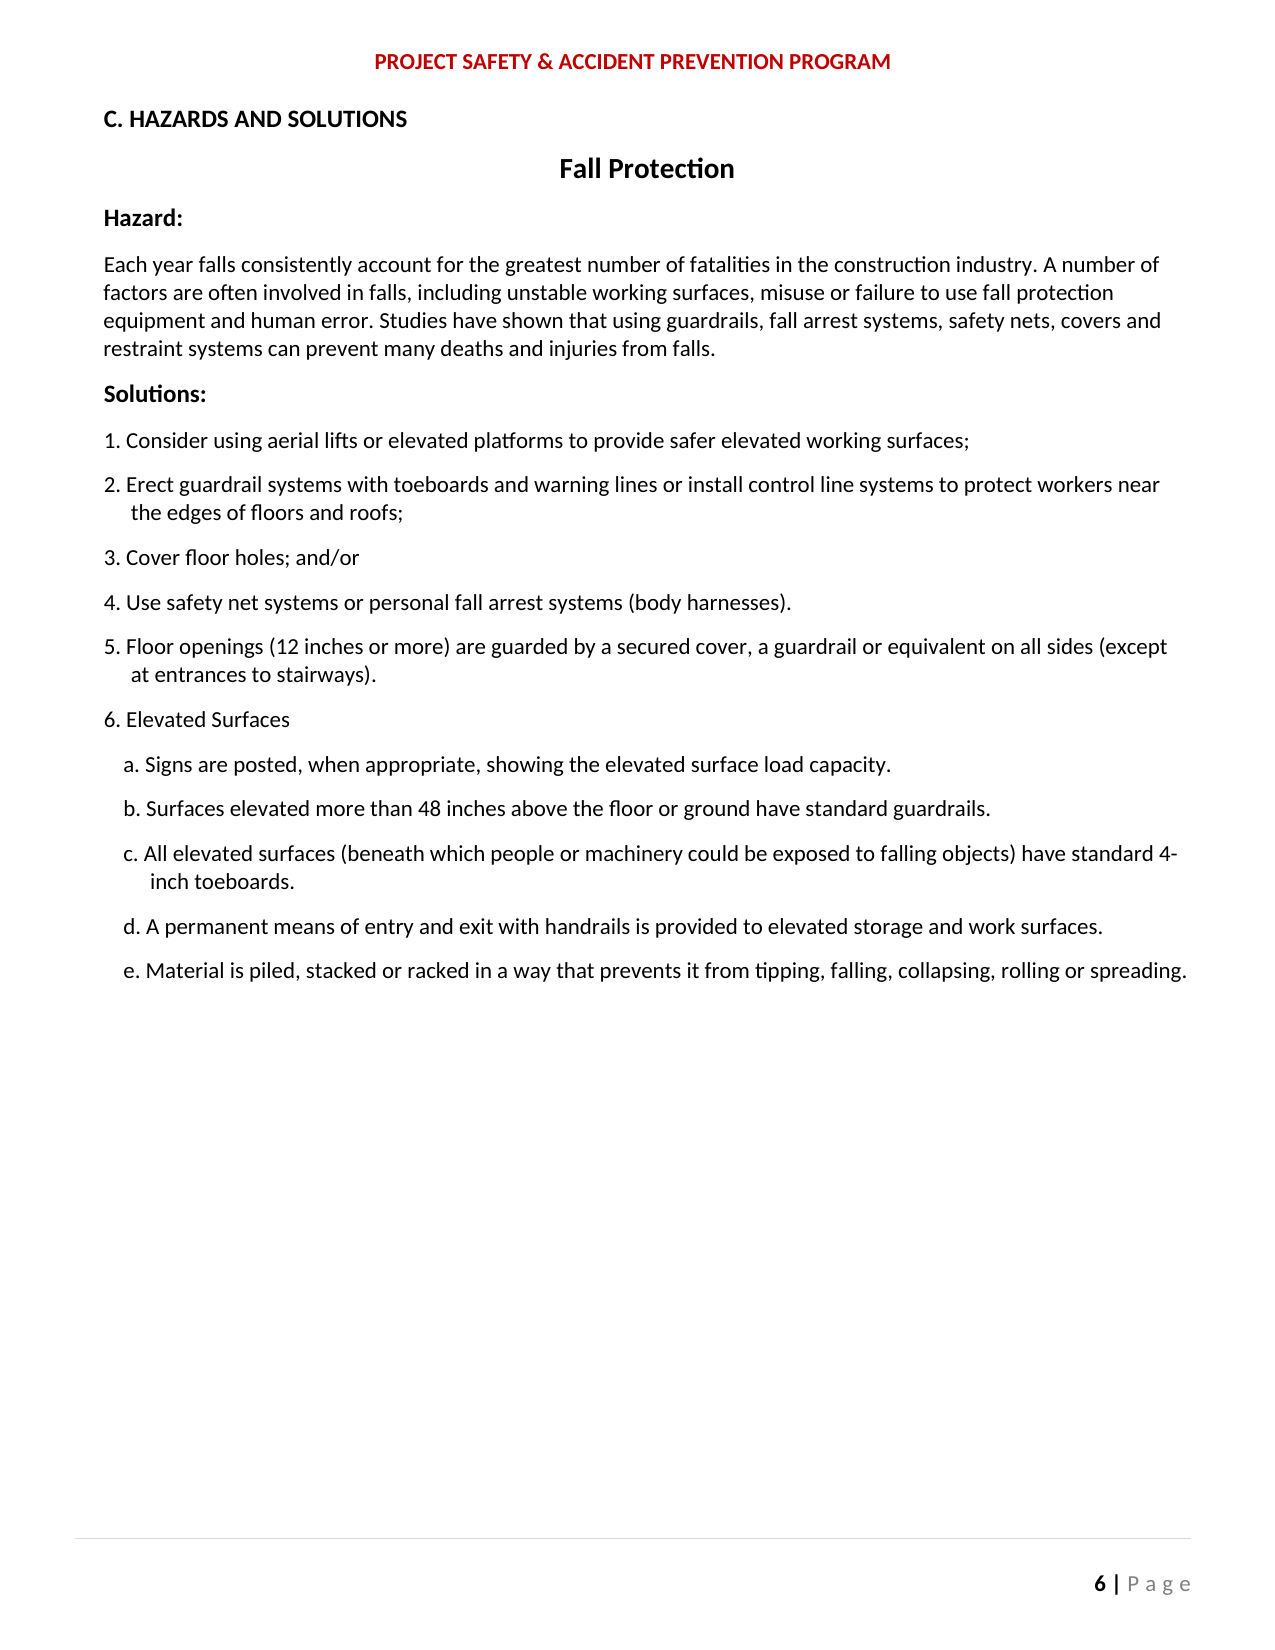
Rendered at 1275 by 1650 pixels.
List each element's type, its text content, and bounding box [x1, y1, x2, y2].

text 1. Consider using aerial lifts or elevated platforms to provide safer elevated working surfaces; [103, 426, 1191, 454]
text 4. Use safety net systems or personal fall arrest systems (body harnesses). [103, 588, 1191, 616]
text 5. Floor openings (12 inches or more) are guarded by a secured cover, a guardrail or equivalent on all sides (except at entrances to stairways). [103, 632, 1191, 688]
text e. Material is piled, stacked or racked in a way that prevents it from tipping, falling, collapsing, rolling or spreading. [123, 957, 1191, 985]
text 2. Erect guardrail systems with toeboards and warning lines or install control line systems to protect workers near the edges of floors and roofs; [103, 470, 1191, 526]
text b. Surfaces elevated more than 48 inches above the floor or ground have standard guardrails. [123, 794, 1191, 823]
text 3. Cover floor holes; and/or [103, 543, 1191, 571]
text Solutions: [103, 378, 1191, 409]
text 6. Elevated Surfaces [103, 705, 1191, 733]
text Hazard: [103, 203, 1191, 233]
text Fall Protection [103, 150, 1191, 186]
text C. HAZARDS AND SOLUTIONS [103, 103, 1191, 134]
text d. A permanent means of entry and exit with handrails is provided to elevated storage and work surfaces. [123, 912, 1191, 940]
text c. All elevated surfaces (beneath which people or machinery could be exposed to falling objects) have standard 4-inch toeboards. [123, 839, 1191, 895]
text Each year falls consistently account for the greatest number of fatalities in the construction industry. A number of factors are often involved in falls, including unstable working surfaces, misuse or failure to use fall protection equipment and human error. Studies have shown that using guardrails, fall arrest systems, safety nets, covers and restraint systems can prevent many deaths and injuries from falls. [103, 250, 1191, 362]
text a. Signs are posted, when appropriate, showing the elevated surface load capacity. [123, 750, 1191, 778]
